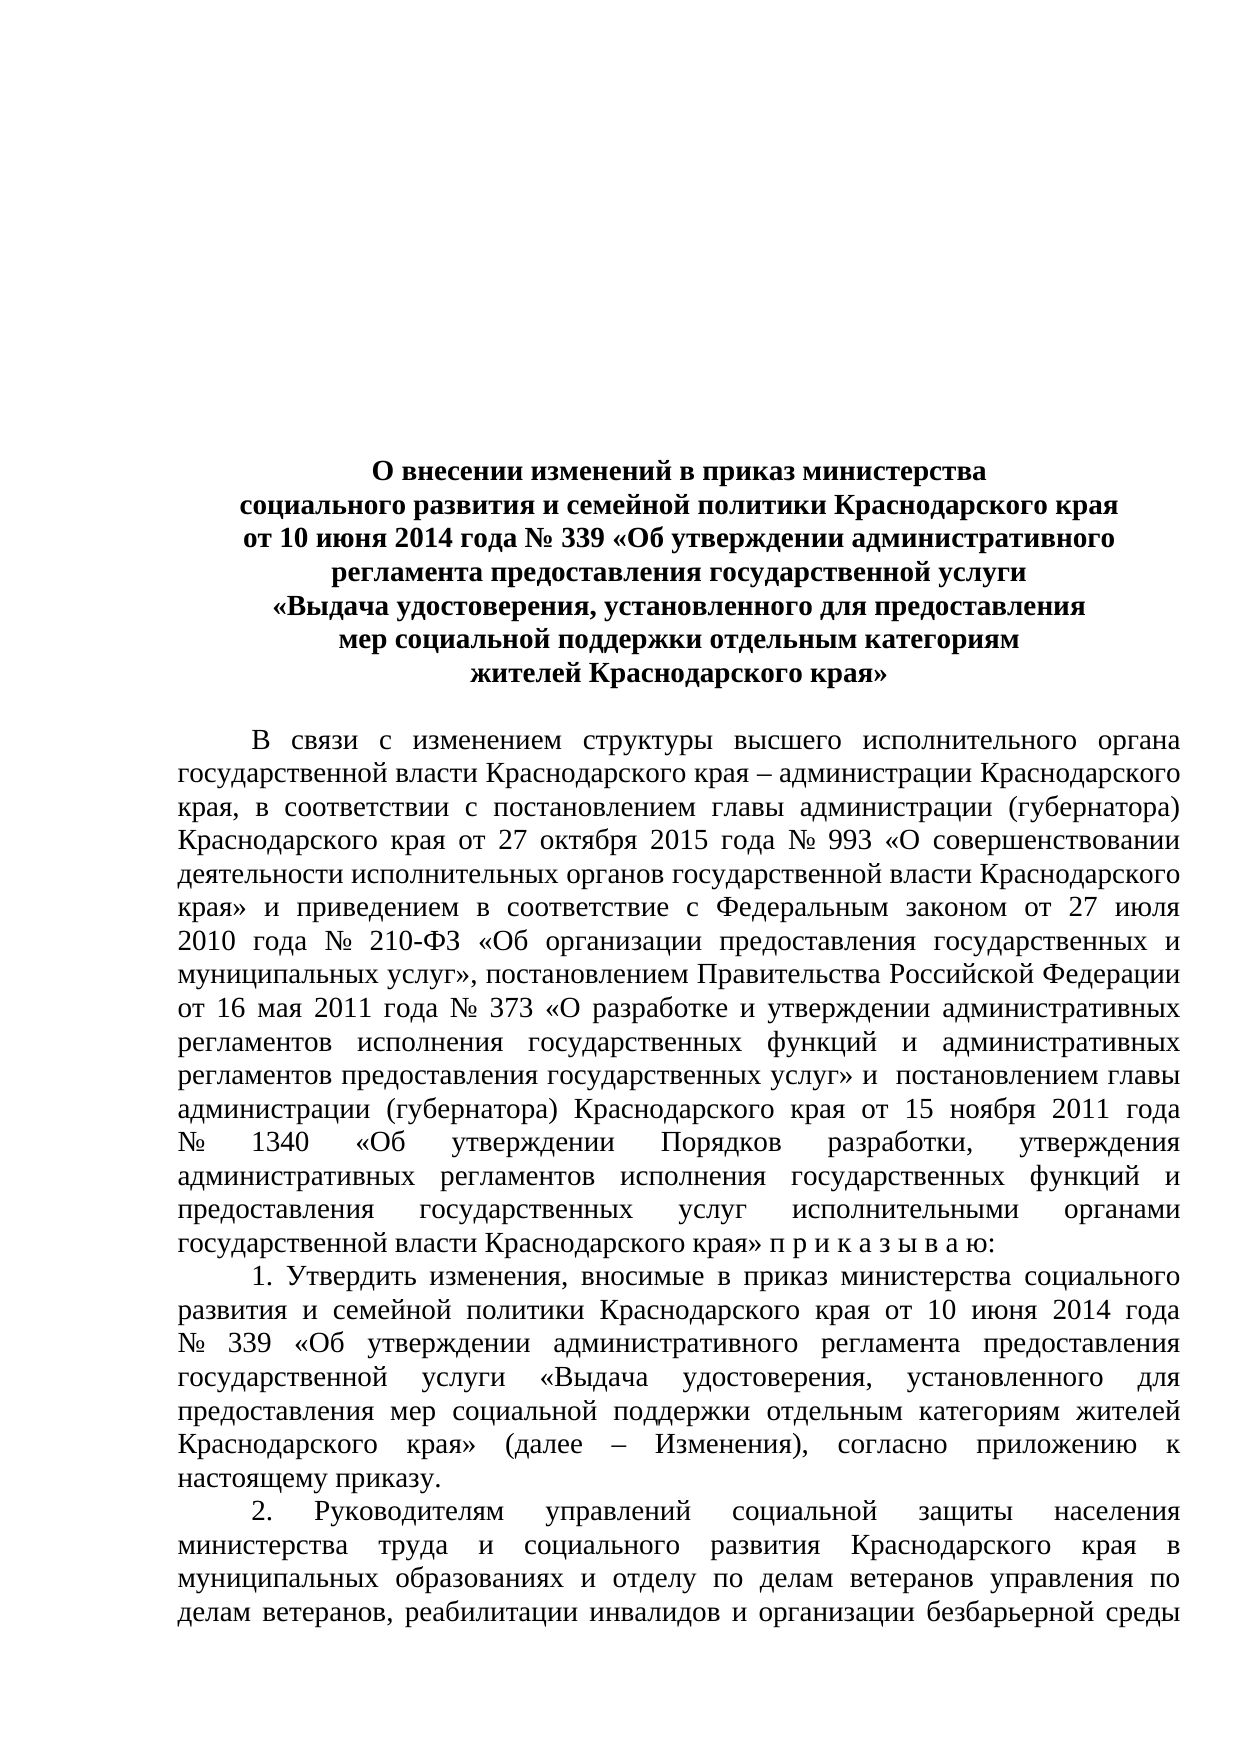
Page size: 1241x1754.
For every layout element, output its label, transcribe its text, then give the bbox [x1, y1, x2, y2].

text 1. Утвердить изменения, вносимые в приказ министерства социального развития и семейной политики Краснодарского края от 10 июня 2014 года № 339 «Об утверждении административного регламента предоставления государственной услуги «Выдача удостоверения, установленного для предоставления мер социальной поддержки отдельным категориям жителей Краснодарского края» (далее – Изменения), согласно приложению к настоящему приказу. [177, 1258, 1181, 1493]
text жителей Краснодарского края» [177, 655, 1181, 688]
text от 10 июня 2014 года № 339 «Об утверждении административного [177, 521, 1181, 554]
text О внесении изменений в приказ министерства [177, 453, 1181, 487]
text «Выдача удостоверения, установленного для предоставления [177, 588, 1181, 621]
text В связи с изменением структуры высшего исполнительного органа государственной власти Краснодарского края – администрации Краснодарского края, в соответствии с постановлением главы администрации (губернатора) Краснодарского края от 27 октября 2015 года № 993 «О совершенствовании деятельности исполнительных органов государственной власти Краснодарского края» и приведением в соответствие с Федеральным законом от 27 июля 2010 года № 210-ФЗ «Об организации предоставления государственных и муниципальных услуг», постановлением Правительства Российской Федерации от 16 мая 2011 года № 373 «О разработке и утверждении административных регламентов исполнения государственных функций и административных регламентов предоставления государственных услуг» и постановлением главы администрации (губернатора) Краснодарского края от 15 ноября 2011 года № 1340 «Об утверждении Порядков разработки, утверждения административных регламентов исполнения государственных функций и предоставления государственных услуг исполнительными органами государственной власти Краснодарского края» п р и к а з ы в а ю: [177, 722, 1181, 1258]
text социального развития и семейной политики Краснодарского края [177, 487, 1181, 521]
text регламента предоставления государственной услуги [177, 554, 1181, 588]
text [177, 1493, 1181, 1627]
text мер социальной поддержки отдельным категориям [177, 621, 1181, 655]
